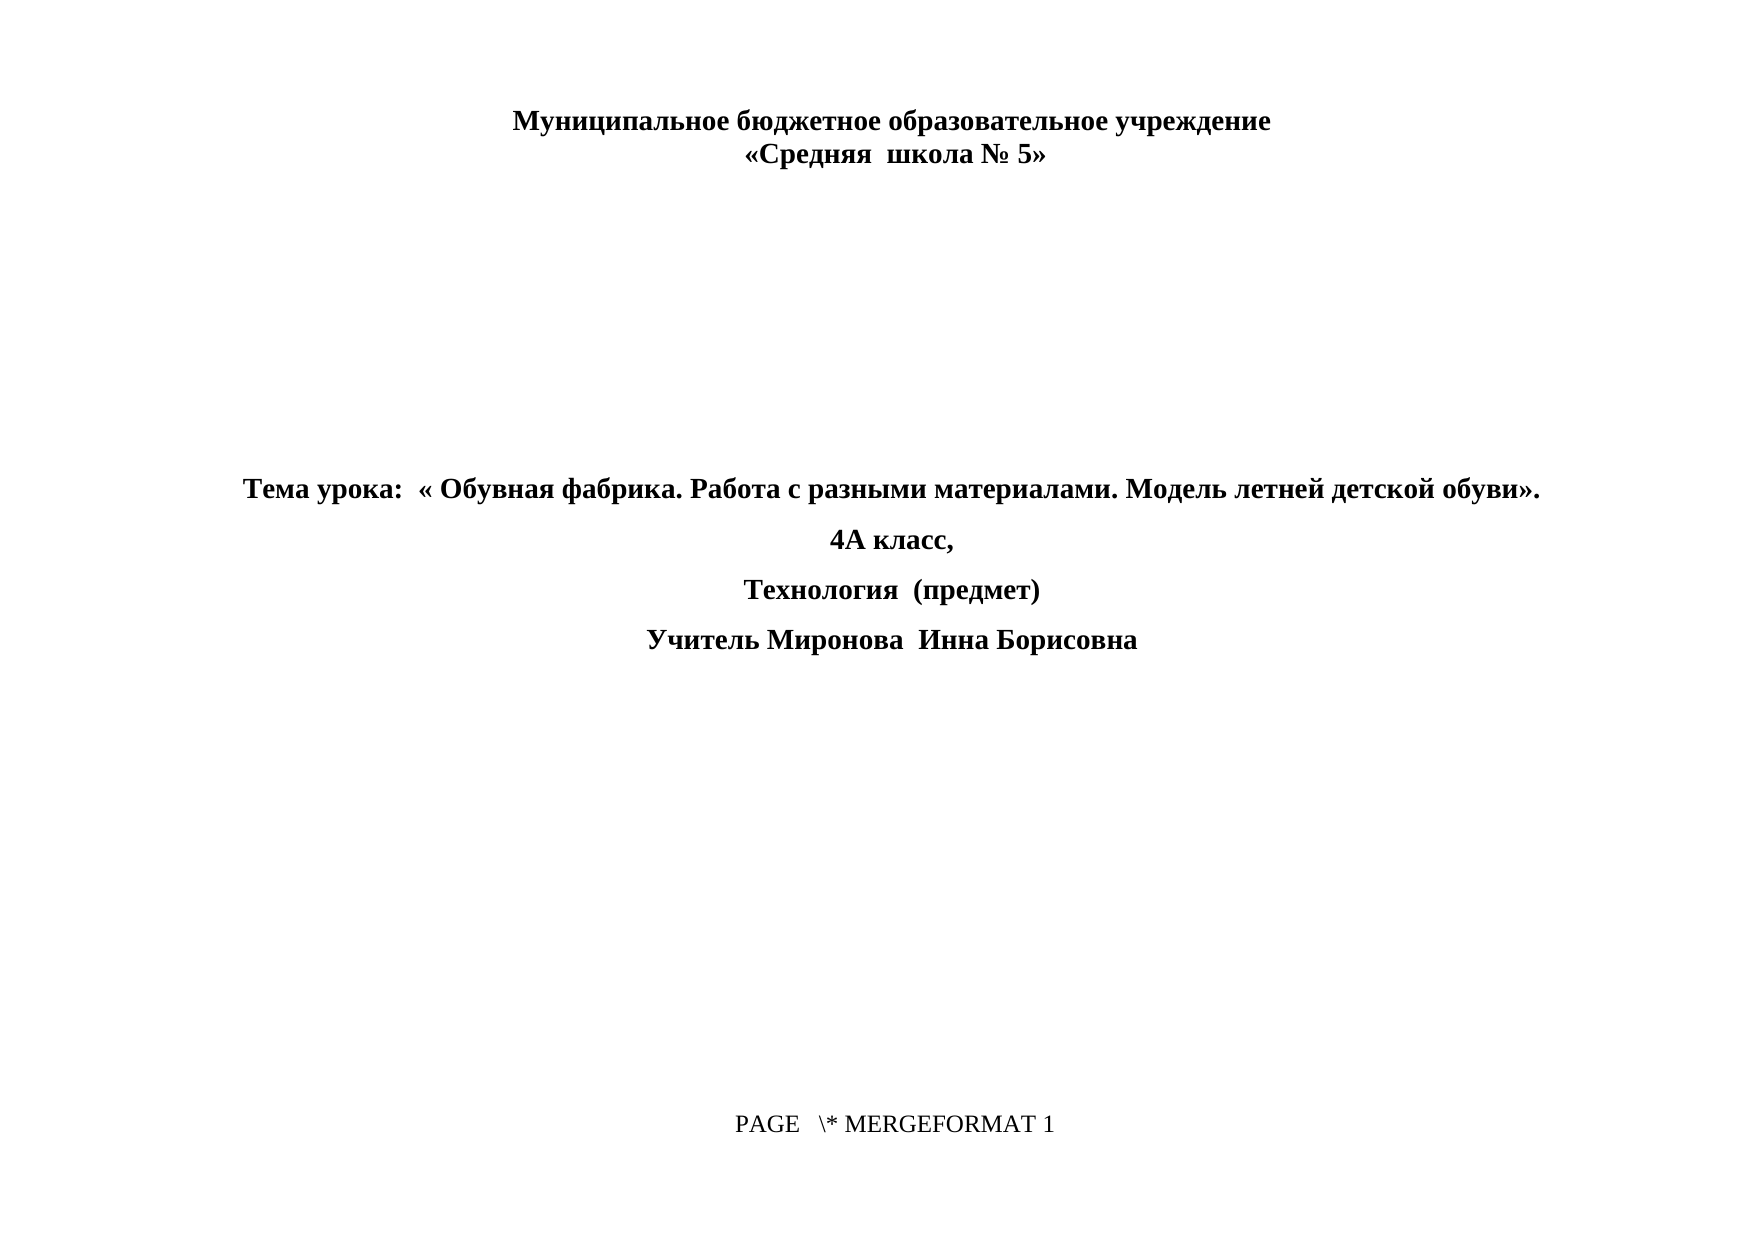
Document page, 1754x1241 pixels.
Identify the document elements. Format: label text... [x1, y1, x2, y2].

text Тема урока: « Обувная фабрика. Работа с разными материалами. Модель летней детской обуви». [89, 472, 1695, 505]
text Учитель Миронова Инна Борисовна [89, 622, 1695, 656]
text Технология (предмет) [89, 572, 1695, 606]
text 4А класс, [89, 522, 1695, 555]
text Муниципальное бюджетное образовательное учреждение [89, 103, 1695, 136]
text «Средняя школа № 5» [89, 136, 1695, 170]
